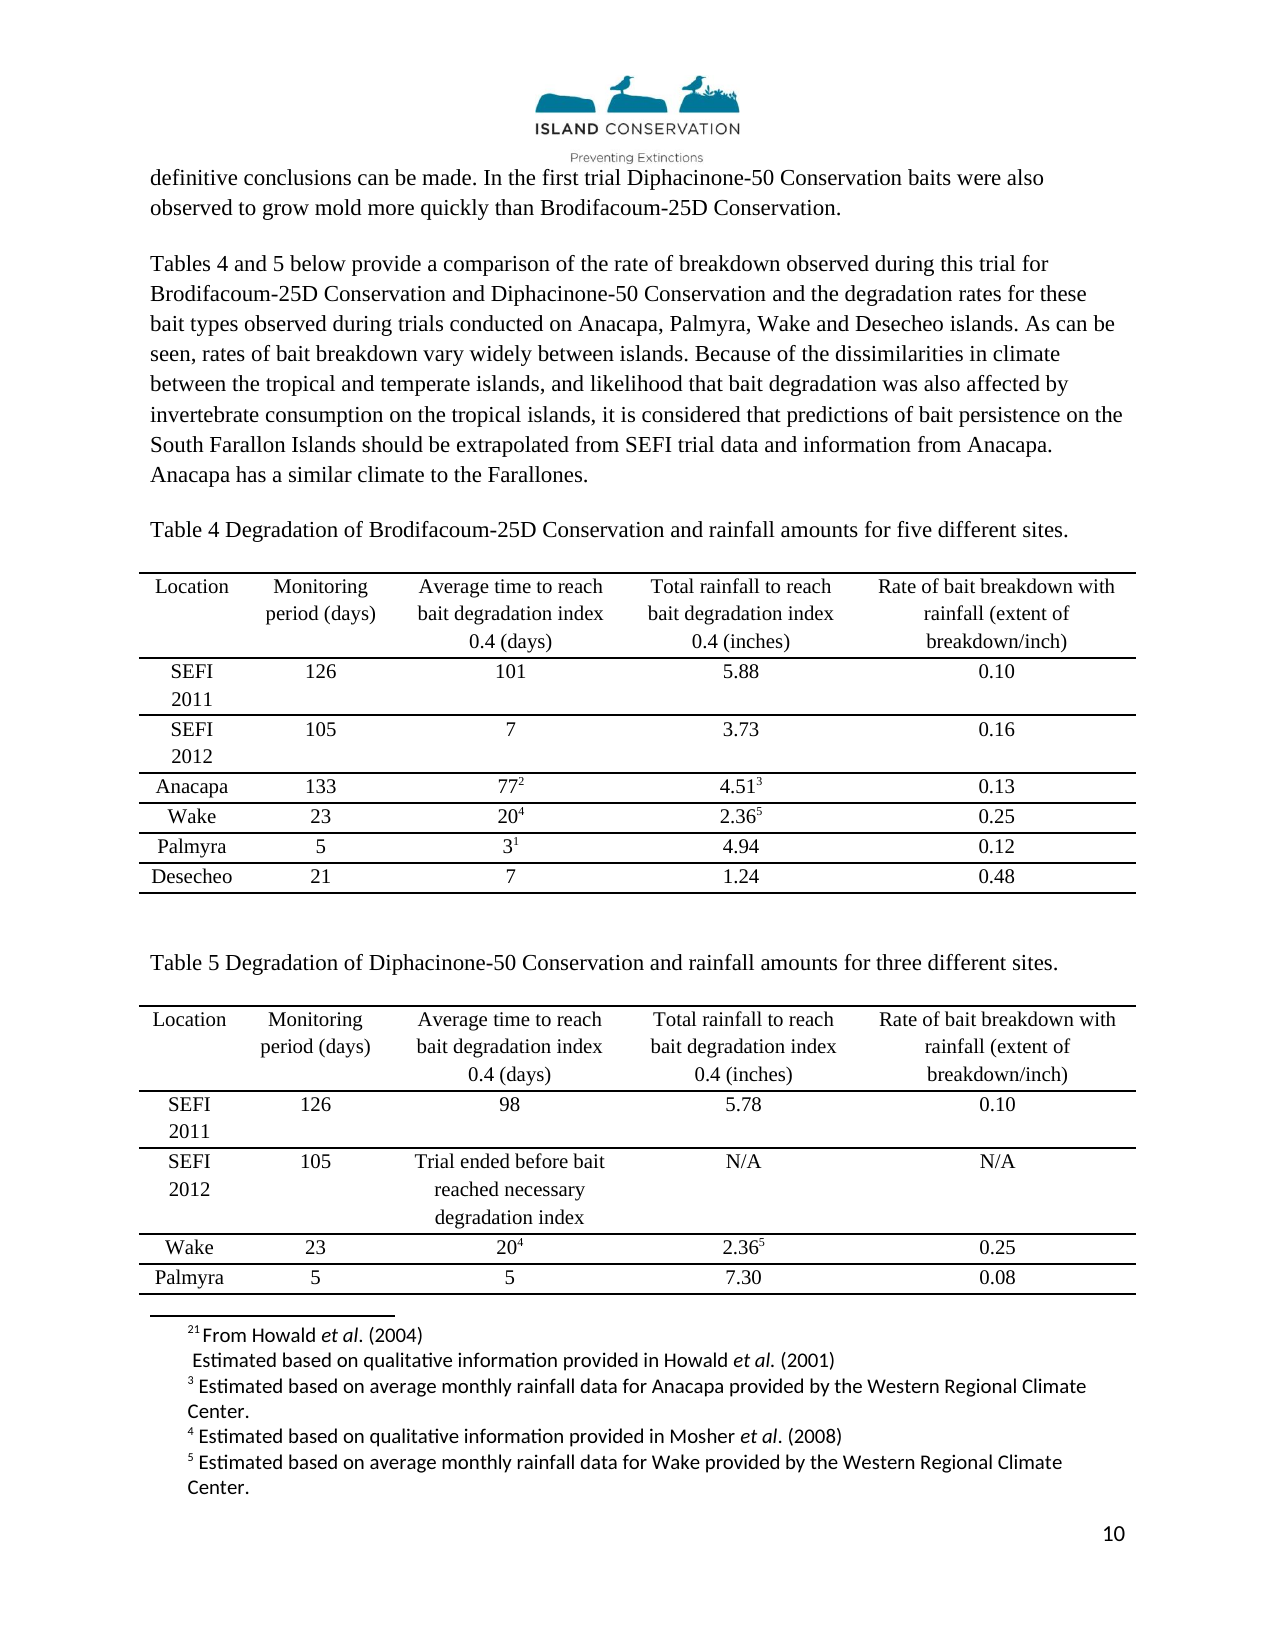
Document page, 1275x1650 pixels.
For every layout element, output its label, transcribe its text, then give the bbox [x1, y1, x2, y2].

table_cell SEFI 2011 [139, 659, 245, 714]
table_cell 0.10 [857, 659, 1136, 714]
table_cell 101 [396, 659, 625, 714]
table_cell 105 [240, 1149, 391, 1232]
table_cell 7 [396, 716, 625, 772]
table_cell 0.10 [859, 1092, 1136, 1147]
table_cell N/A [628, 1149, 858, 1232]
text Table 5 Degradation of Diphacinone-50 Conservation and rainfall amounts for three different sites. [150, 949, 1125, 976]
table_cell 31 [396, 834, 625, 862]
text definitive conclusions can be made. In the first trial Diphacinone-50 Conservation baits were also observed to grow mold more quickly than Brodifacoum-25D Conservation. [150, 164, 1125, 221]
table_cell 126 [240, 1092, 391, 1147]
table_cell 0.25 [857, 804, 1136, 832]
table_cell Anacapa [139, 774, 245, 802]
table_cell 23 [245, 804, 396, 832]
picture [535, 75, 740, 165]
table_cell Desecheo [139, 864, 245, 892]
table_header Average time to reach bait degradation index 0.4 (days) [396, 574, 625, 657]
table_cell 105 [245, 716, 396, 772]
table_cell 133 [245, 774, 396, 802]
table_header Rate of bait breakdown with rainfall (extent of breakdown/inch) [859, 1007, 1136, 1090]
table_cell 7.30 [628, 1265, 858, 1292]
table_cell 4.51 [625, 774, 857, 802]
table_cell 0.48 [857, 864, 1136, 892]
table_cell 2.365 [628, 1235, 858, 1262]
table_cell 0.25 [859, 1235, 1136, 1262]
table_cell Palmyra [139, 1265, 240, 1292]
table_header Monitoring period (days) [245, 574, 396, 657]
table_cell 5 [240, 1265, 391, 1292]
table_cell 7 [396, 864, 625, 892]
table_cell 204 [391, 1235, 628, 1262]
table_cell Wake [139, 1235, 240, 1262]
table_cell 5.88 [625, 659, 857, 714]
table_cell SEFI 2012 [139, 716, 245, 772]
table_cell 3.73 [625, 716, 857, 772]
table_header Monitoring period (days) [240, 1007, 391, 1090]
table_header Average time to reach bait degradation index 0.4 (days) [391, 1007, 628, 1090]
table_cell 126 [245, 659, 396, 714]
table_cell SEFI 2011 [139, 1092, 240, 1147]
table_cell 4.94 [625, 834, 857, 862]
table_cell Trial ended before bait reached necessary degradation index [391, 1149, 628, 1232]
table_header Rate of bait breakdown with rainfall (extent of breakdown/inch) [857, 574, 1136, 657]
table_cell 0.13 [857, 774, 1136, 802]
table_cell SEFI 2012 [139, 1149, 240, 1232]
table_header Location [139, 574, 245, 657]
text Table 4 Degradation of Brodifacoum-25D Conservation and rainfall amounts for five different sites. [150, 516, 1125, 543]
table_cell 5 [245, 834, 396, 862]
table_cell 2.36 [625, 804, 857, 832]
text Tables 4 and 5 below provide a comparison of the rate of breakdown observed during this trial for Brodifacoum-25D Conservation and Diphacinone-50 Conservation and the degradation rates for these bait types observed during trials conducted on Anacapa, Palmyra, Wake and Desecheo islands. As can be seen, rates of bait breakdown vary widely between islands. Because of the dissimilarities in climate between the tropical and temperate islands, and likelihood that bait degradation was also affected by invertebrate consumption on the tropical islands, it is considered that predictions of bait persistence on the South Farallon Islands should be extrapolated from SEFI trial data and information from Anacapa. Anacapa has a similar climate to the Farallones. [150, 250, 1125, 487]
table_header Location [139, 1007, 240, 1090]
table_cell 0.08 [859, 1265, 1136, 1292]
table_cell 98 [391, 1092, 628, 1147]
table_cell 0.12 [857, 834, 1136, 862]
table_header Total rainfall to reach bait degradation index 0.4 (inches) [628, 1007, 858, 1090]
table_cell Wake [139, 804, 245, 832]
table_cell 1.24 [625, 864, 857, 892]
table_cell 21 [245, 864, 396, 892]
table_header Total rainfall to reach bait degradation index 0.4 (inches) [625, 574, 857, 657]
table_cell 20 [396, 804, 625, 832]
table_cell Palmyra [139, 834, 245, 862]
table_cell 5 [391, 1265, 628, 1292]
table_cell 0.16 [857, 716, 1136, 772]
table_cell 5.78 [628, 1092, 858, 1147]
table_cell 23 [240, 1235, 391, 1262]
table_cell N/A [859, 1149, 1136, 1232]
table_cell 77 [396, 774, 625, 802]
